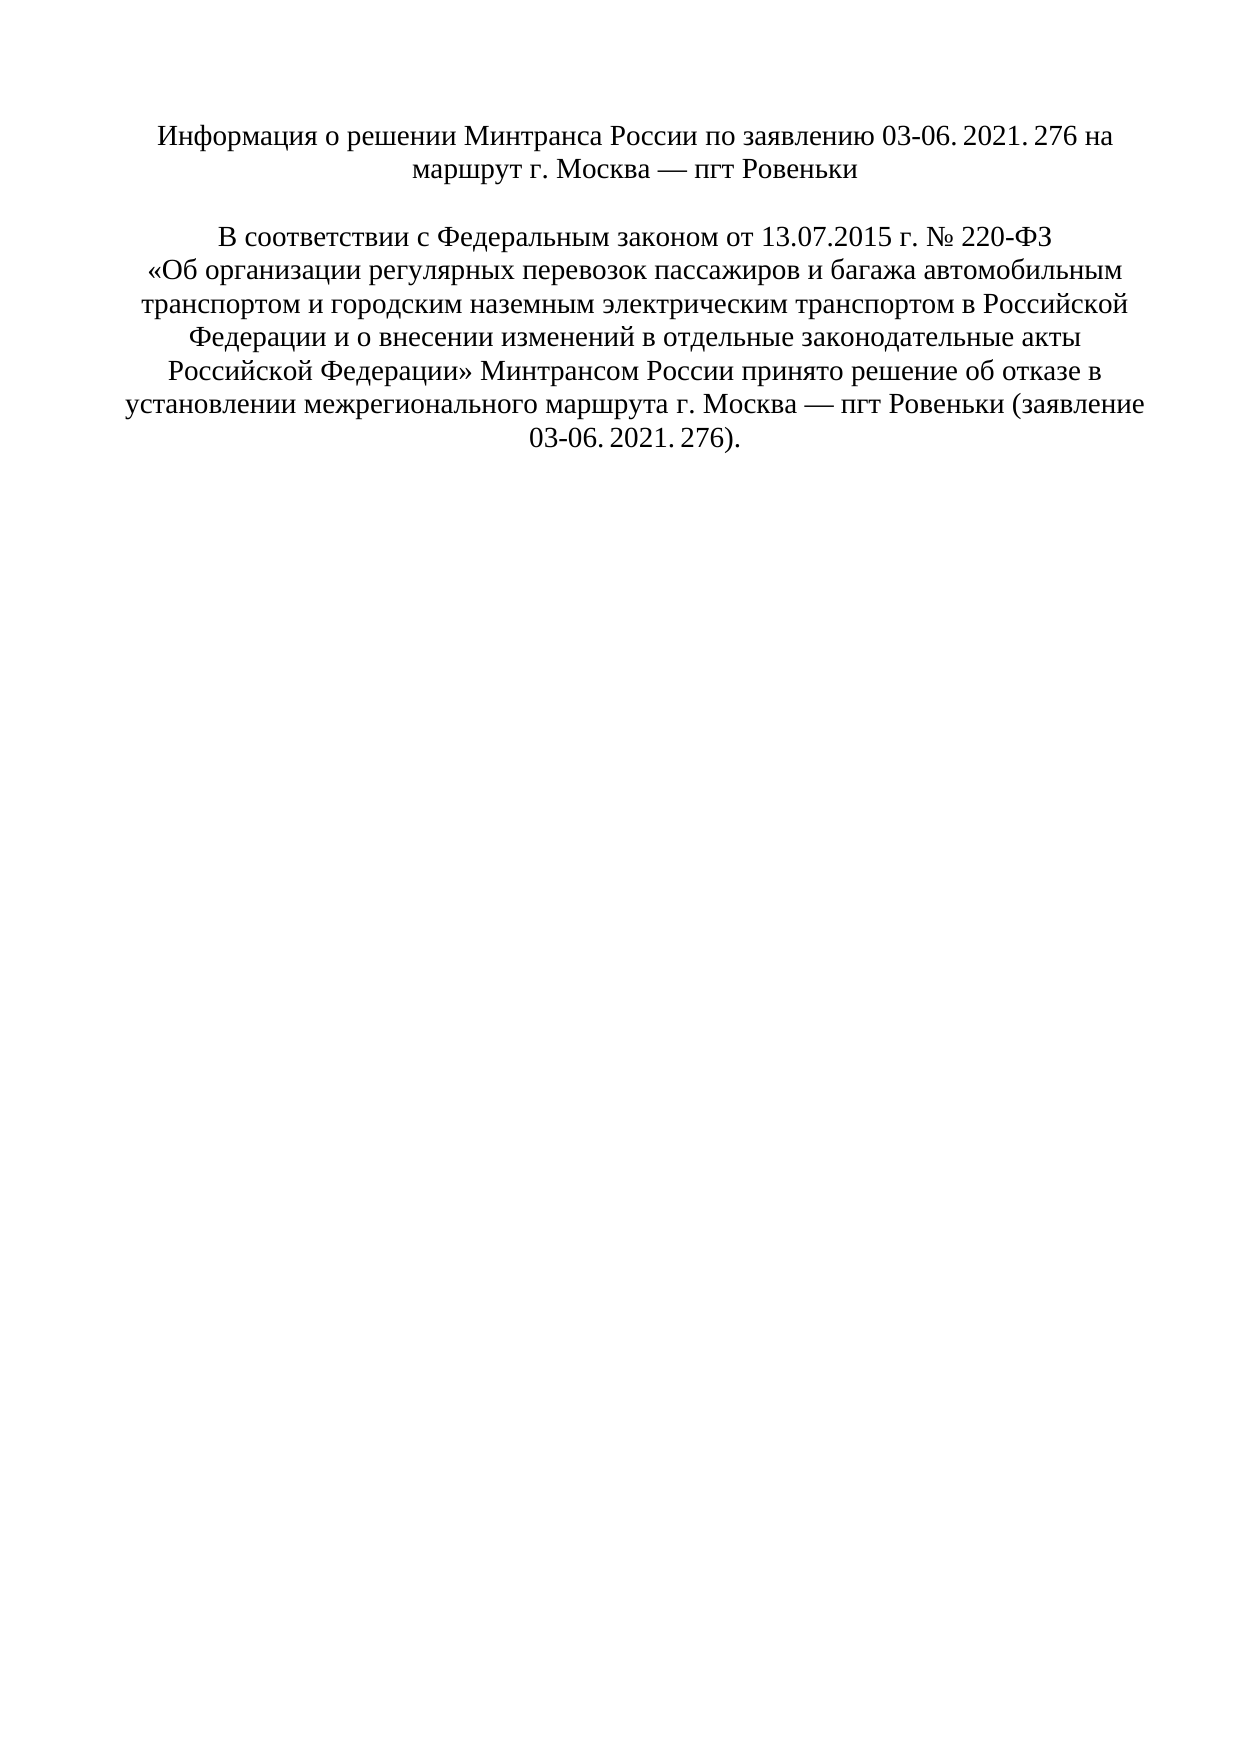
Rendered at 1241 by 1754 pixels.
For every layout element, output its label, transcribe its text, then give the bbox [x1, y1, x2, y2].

text Информация о решении Минтранса России по заявлению 03-06. 2021. 276 на маршрут г. Москва — пгт Ровеньки [118, 118, 1152, 185]
text В соответствии с Федеральным законом от 13.07.2015 г. № 220-ФЗ «Об организации регулярных перевозок пассажиров и багажа автомобильным транспортом и городским наземным электрическим транспортом в Российской Федерации и о внесении изменений в отдельные законодательные акты Российской Федерации» Минтрансом России принято решение об отказе в установлении межрегионального маршрута г. Москва — пгт Ровеньки (заявление 03-06. 2021. 276). [118, 219, 1152, 453]
